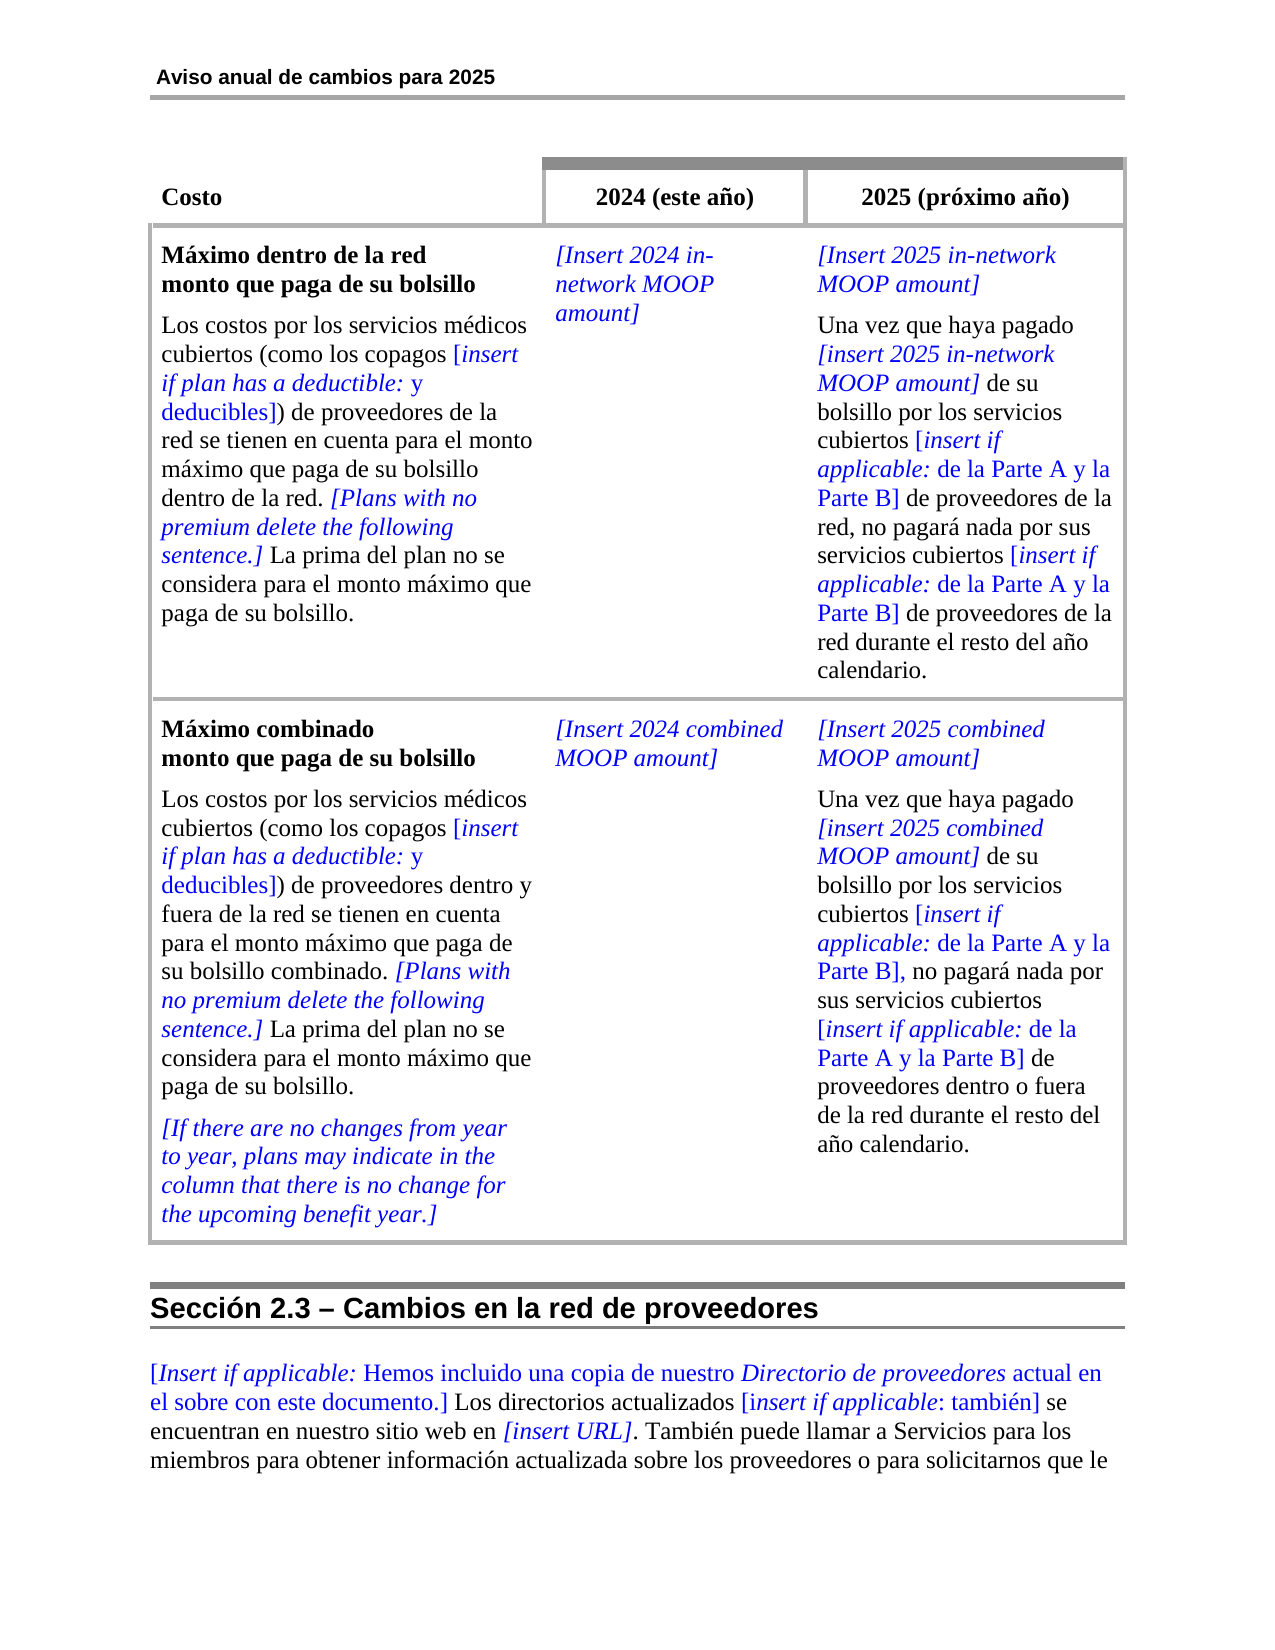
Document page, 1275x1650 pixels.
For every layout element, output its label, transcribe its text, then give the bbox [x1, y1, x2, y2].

table_cell Máximo combinado monto que paga de su bolsillo Los costos por los servicios médicos cubiertos (como los copagos [insert if plan has a deductible: y deducibles]) de proveedores dentro y fuera de la red se tienen en cuenta para el monto máximo que paga de su bolsillo combinado. [Plans with no premium delete the following sentence.] La prima del plan no se considera para el monto máximo que paga de su bolsillo. [If there are no changes from year to year, plans may indicate in the column that there is no change for the upcoming benefit year.] [152, 698, 544, 1240]
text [150, 1358, 1125, 1473]
subtitle Sección 2.3 – Cambios en la red de proveedores [150, 1289, 1125, 1326]
table_header 2025 (próximo año) [808, 170, 1123, 223]
table_cell [Insert 2024 combined MOOP amount] [544, 701, 806, 1240]
table_cell [Insert 2025 combined MOOP amount] Una vez que haya pagado [insert 2025 combined MOOP amount] de su bolsillo por los servicios cubiertos [insert if applicable: de la Parte A y la Parte B], no pagará nada por sus servicios cubiertos [insert if applicable: de la Parte A y la Parte B] de proveedores dentro o fuera de la red durante el resto del año calendario. [806, 701, 1123, 1240]
table_header 2024 (este año) [546, 170, 803, 223]
table_cell [Insert 2025 in-network MOOP amount] Una vez que haya pagado [insert 2025 in-network MOOP amount] de su bolsillo por los servicios cubiertos [insert if applicable: de la Parte A y la Parte B] de proveedores de la red, no pagará nada por sus servicios cubiertos [insert if applicable: de la Parte A y la Parte B] de proveedores de la red durante el resto del año calendario. [806, 228, 1123, 697]
table_header Costo [150, 157, 542, 223]
table_cell [Insert 2024 in-network MOOP amount] [544, 228, 806, 697]
table_cell Máximo dentro de la red monto que paga de su bolsillo Los costos por los servicios médicos cubiertos (como los copagos [insert if plan has a deductible: y deducibles]) de proveedores de la red se tienen en cuenta para el monto máximo que paga de su bolsillo dentro de la red. [Plans with no premium delete the following sentence.] La prima del plan no se considera para el monto máximo que paga de su bolsillo. [152, 224, 544, 697]
